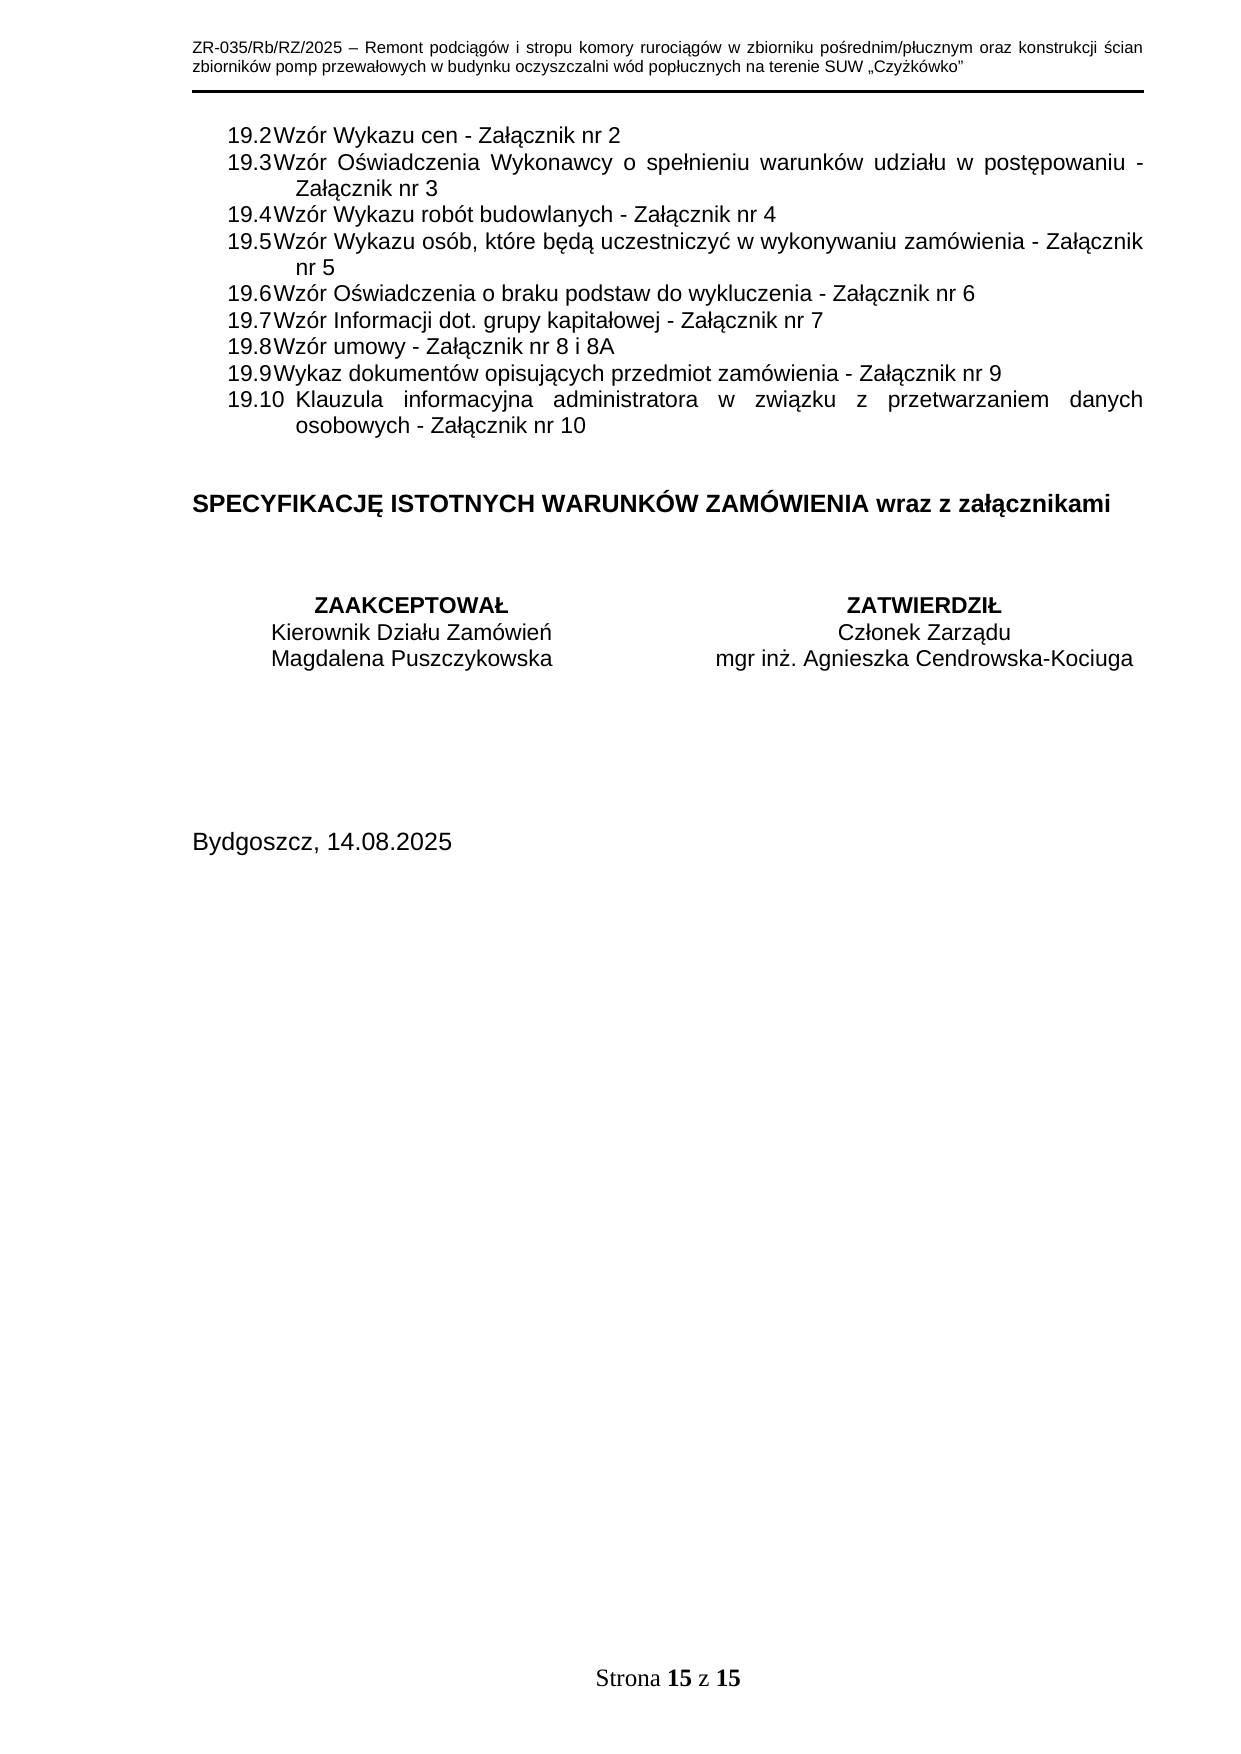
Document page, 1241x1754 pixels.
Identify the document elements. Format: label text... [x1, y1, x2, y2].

list Wzór Informacji dot. grupy kapitałowej - Załącznik nr 7 [227, 307, 1144, 333]
text Kierownik Działu Zamówień [192, 619, 631, 645]
list Wzór Wykazu osób, które będą uczestniczyć w wykonywaniu zamówienia - Załącznik nr 5 [227, 228, 1144, 280]
text Członek Zarządu [705, 619, 1144, 645]
text mgr inż. Agnieszka Cendrowska-Kociuga [705, 645, 1144, 671]
list Wzór Oświadczenia Wykonawcy o spełnieniu warunków udziału w postępowaniu - Załącznik nr 3 [227, 149, 1144, 201]
list Klauzula informacyjna administratora w związku z przetwarzaniem danych osobowych - Załącznik nr 10 [227, 386, 1144, 438]
list Wzór Oświadczenia o braku podstaw do wykluczenia - Załącznik nr 6 [227, 280, 1144, 307]
text ZAAKCEPTOWAŁ [192, 592, 631, 619]
text SPECYFIKACJĘ ISTOTNYCH WARUNKÓW ZAMÓWIENIA wraz z załącznikami [192, 488, 1144, 517]
list Wzór Wykazu cen - Załącznik nr 2 [227, 122, 1144, 149]
list Wykaz dokumentów opisujących przedmiot zamówienia - Załącznik nr 9 [227, 359, 1144, 386]
text Magdalena Puszczykowska [192, 645, 631, 671]
text Bydgoszcz, 14.08.2025 [192, 826, 631, 855]
list Wzór Wykazu robót budowlanych - Załącznik nr 4 [227, 201, 1144, 228]
list Wzór umowy - Załącznik nr 8 i 8A [227, 333, 1144, 359]
text ZATWIERDZIŁ [705, 592, 1144, 619]
